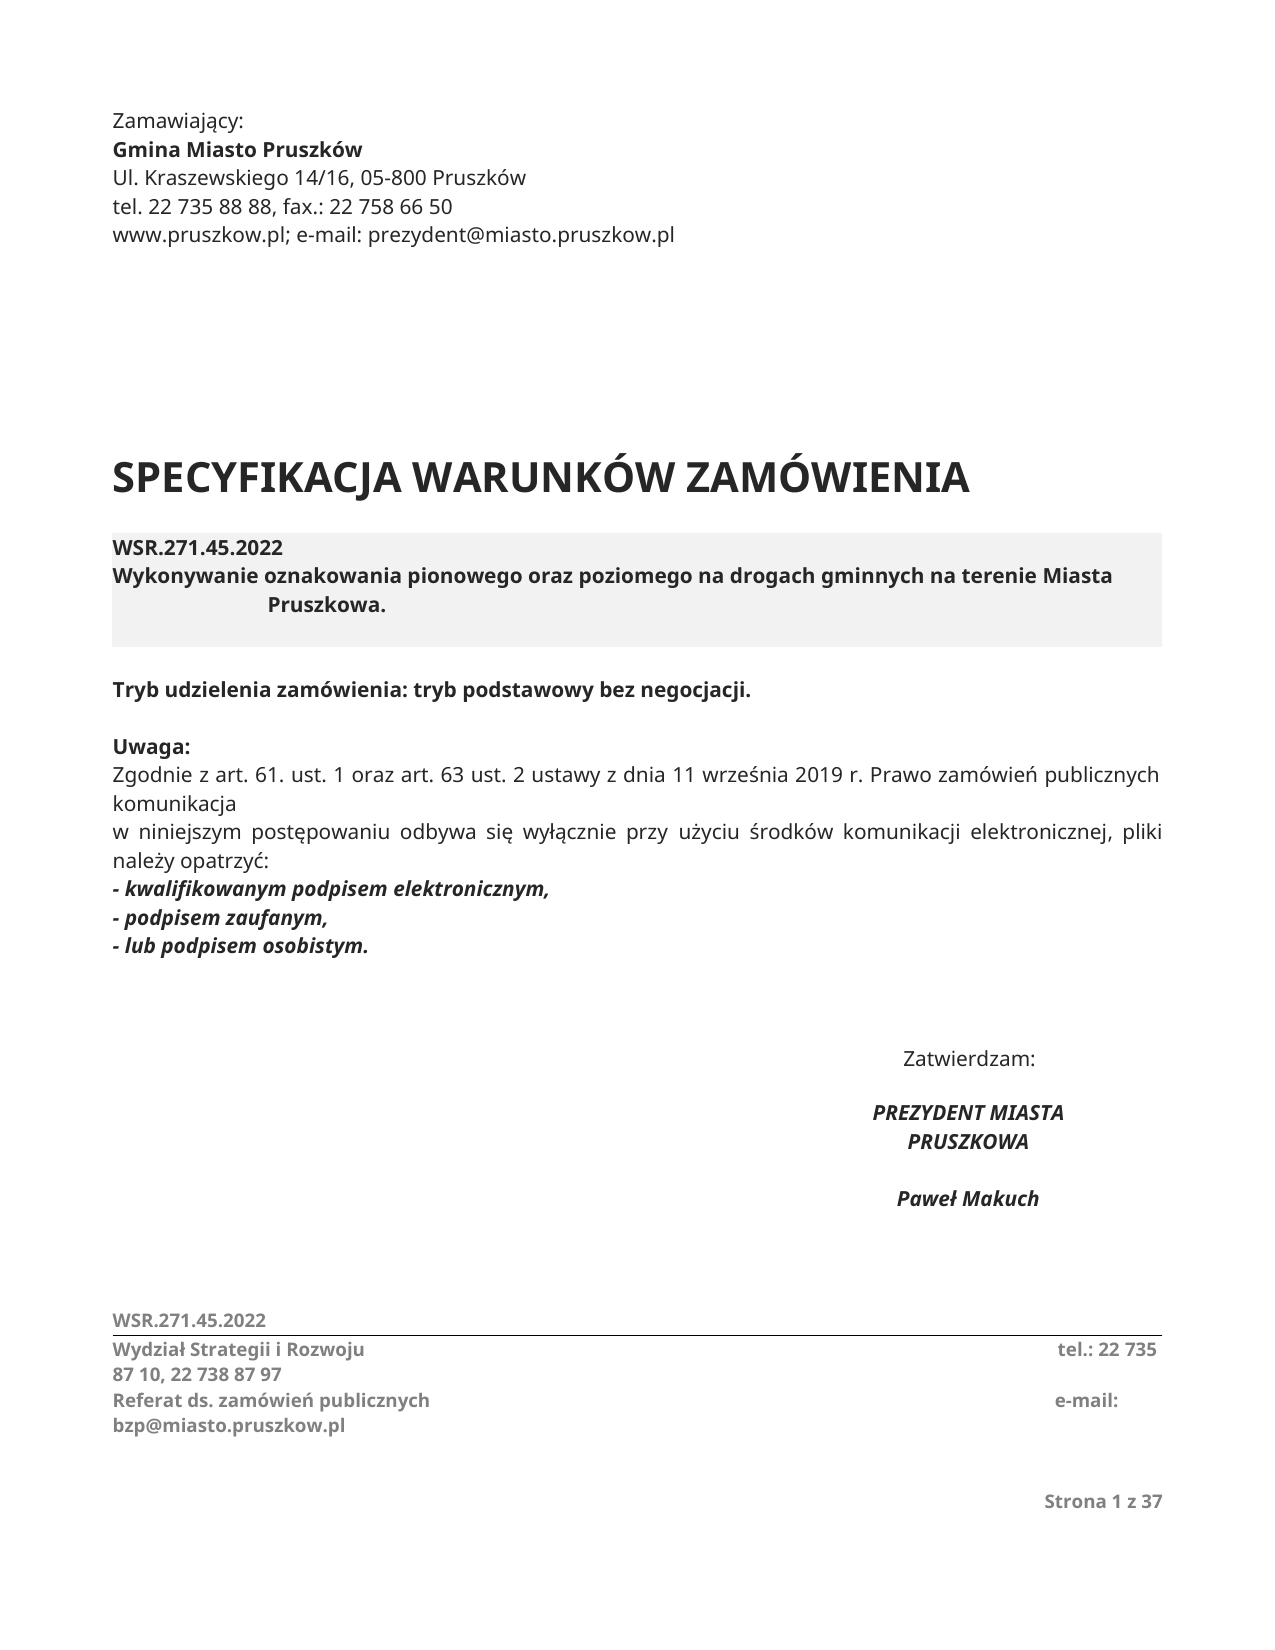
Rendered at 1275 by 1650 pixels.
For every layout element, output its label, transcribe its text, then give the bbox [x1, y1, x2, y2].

text Uwaga: [112, 732, 1162, 761]
text - podpisem zaufanym, [112, 903, 1162, 931]
text SPECYFIKACJA WARUNKÓW ZAMÓWIENIA [112, 448, 1162, 505]
text Gmina Miasto Pruszków [112, 135, 1162, 163]
text WSR.271.45.2022 [112, 533, 1162, 562]
text Wykonywanie oznakowania pionowego oraz poziomego na drogach gminnych na terenie Miasta Pruszkowa. [112, 562, 1162, 618]
text - lub podpisem osobistym. [112, 931, 1162, 960]
text Zatwierdzam: [702, 1044, 1162, 1073]
text Zamawiający: [112, 107, 1162, 135]
text PREZYDENT MIASTA [702, 1098, 1162, 1127]
text Ul. Kraszewskiego 14/16, 05-800 Pruszków [112, 163, 1162, 192]
text PRUSZKOWA [702, 1127, 1162, 1155]
text w niniejszym postępowaniu odbywa się wyłącznie przy użyciu środków komunikacji elektronicznej, pliki należy opatrzyć: [112, 817, 1162, 874]
text Zgodnie z art. 61. ust. 1 oraz art. 63 ust. 2 ustawy z dnia 11 września 2019 r. Prawo zamówień publicznych komunikacja [112, 761, 1162, 817]
text tel. 22 735 88 88, fax.: 22 758 66 50 [112, 192, 1162, 220]
text www.pruszkow.pl; e-mail: prezydent@miasto.pruszkow.pl [112, 220, 1162, 249]
text Tryb udzielenia zamówienia: tryb podstawowy bez negocjacji. [112, 675, 1162, 704]
text Paweł Makuch [702, 1184, 1162, 1212]
text - kwalifikowanym podpisem elektronicznym, [112, 874, 1162, 903]
